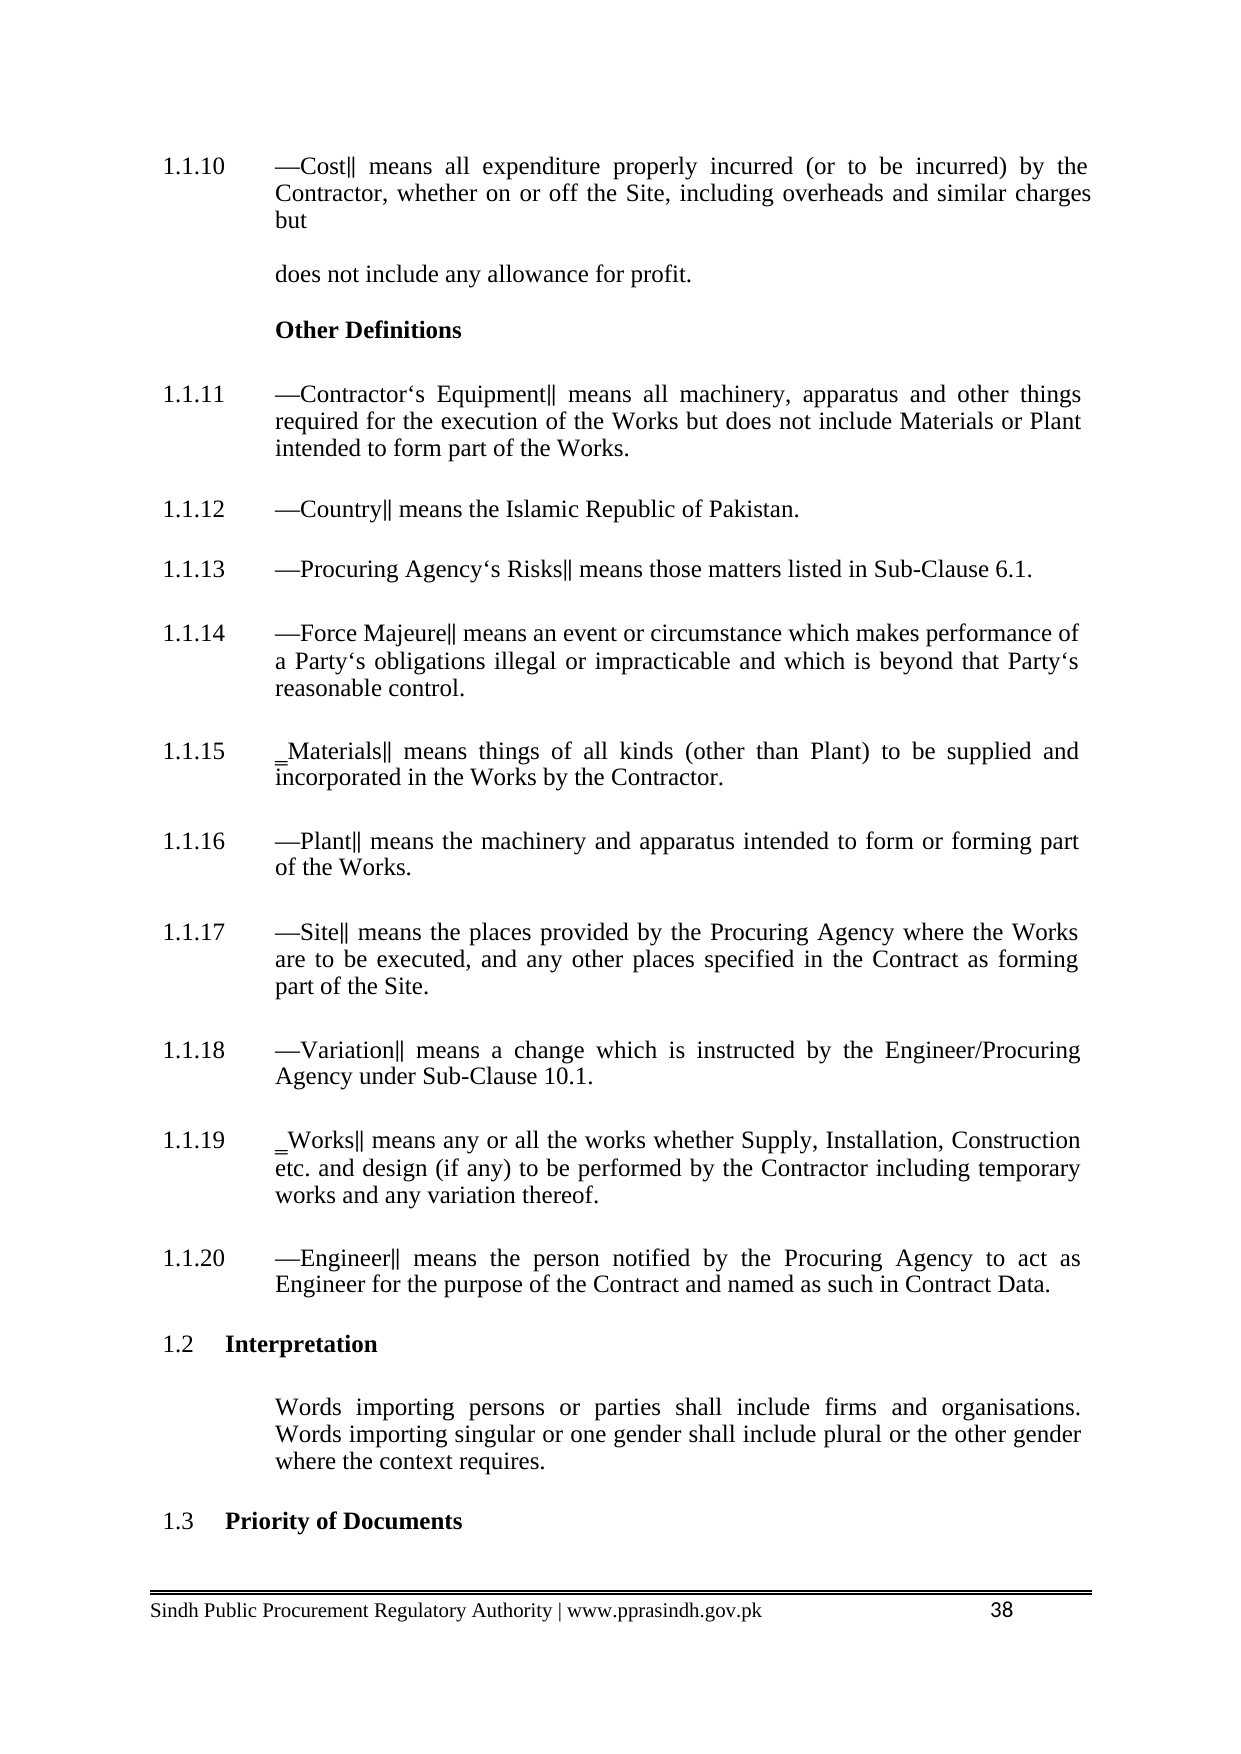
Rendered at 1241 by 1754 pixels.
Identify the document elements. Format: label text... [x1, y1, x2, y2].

list ―Plant‖ means the machinery and apparatus intended to form or forming part of the Works. [162, 828, 1080, 881]
text does not include any allowance for profit. [275, 259, 1092, 287]
list Priority of Documents [162, 1506, 1092, 1535]
list ―Country‖ means the Islamic Republic of Pakistan. [162, 492, 1092, 522]
list ―Force Majeure‖ means an event or circumstance which makes performance of a Party‘s obligations illegal or impracticable and which is beyond that Party‘s reasonable control. [162, 619, 1080, 702]
text Other Definitions [275, 315, 1092, 344]
list ‗Works‖ means any or all the works whether Supply, Installation, Construction etc. and design (if any) to be performed by the Contractor including temporary works and any variation thereof. [162, 1126, 1082, 1208]
list ―Contractor‘s Equipment‖ means all machinery, apparatus and other things required for the execution of the Works but does not include Materials or Plant intended to form part of the Works. [162, 379, 1082, 462]
list ―Variation‖ means a change which is instructed by the Engineer/Procuring Agency under Sub-Clause 10.1. [162, 1036, 1082, 1090]
list ‗Materials‖ means things of all kinds (other than Plant) to be supplied and incorporated in the Works by the Contractor. [162, 738, 1080, 791]
list Interpretation [162, 1329, 1092, 1358]
text Words importing persons or parties shall include firms and organisations. Words importing singular or one gender shall include plural or the other gender where the context requires. [275, 1394, 1082, 1475]
list ―Procuring Agency‘s Risks‖ means those matters listed in Sub-Clause 6.1. [162, 553, 1092, 583]
list ―Engineer‖ means the person notified by the Procuring Agency to act as Engineer for the purpose of the Contract and named as such in Contract Data. [162, 1245, 1082, 1298]
text Contractor, whether on or off the Site, including overheads and similar charges but [275, 180, 1092, 234]
list ―Site‖ means the places provided by the Procuring Agency where the Works are to be executed, and any other places specified in the Contract as forming part of the Site. [162, 917, 1080, 1000]
list ―Cost‖ means all expenditure properly incurred (or to be incurred) by the [162, 150, 1092, 180]
